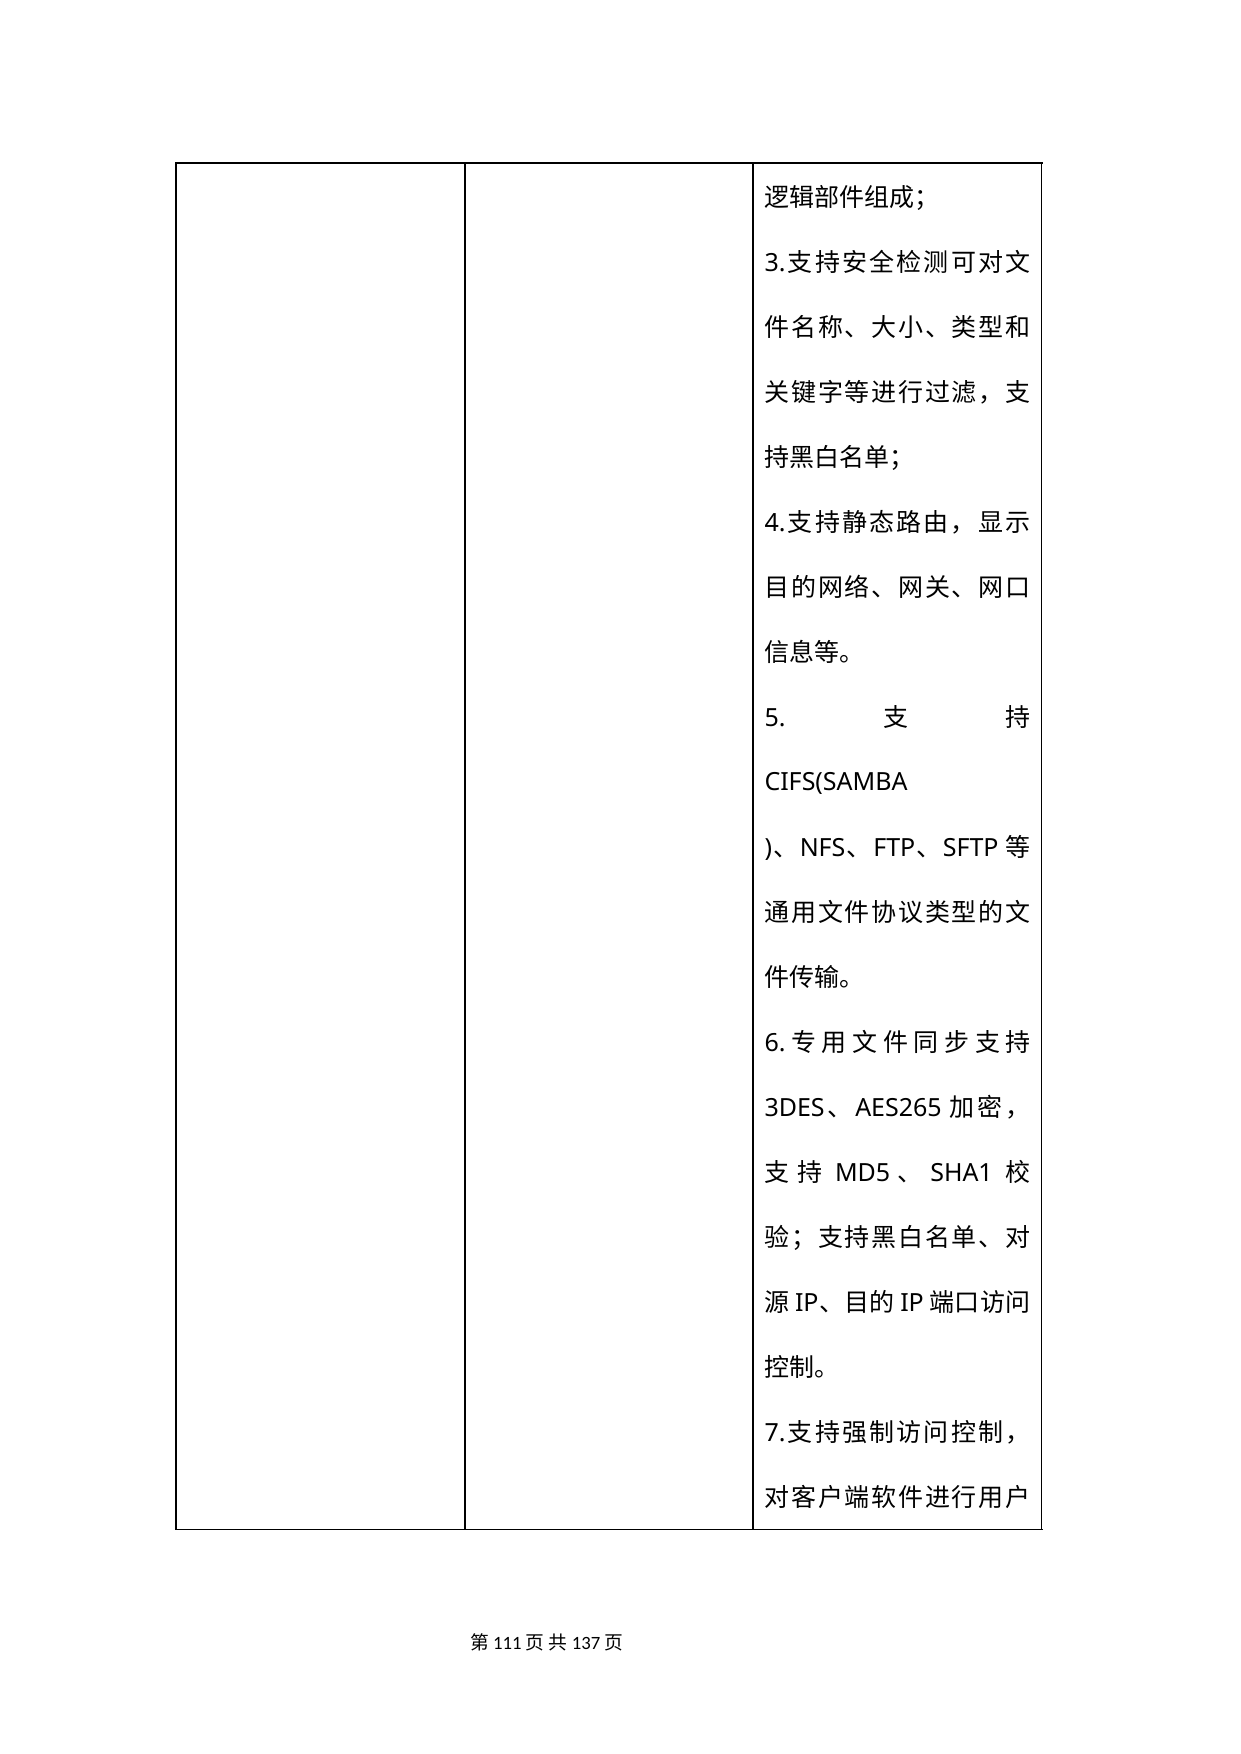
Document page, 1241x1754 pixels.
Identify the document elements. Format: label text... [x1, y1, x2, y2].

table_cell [754, 164, 1041, 1528]
table_cell [466, 164, 752, 1528]
table_cell 1 [177, 164, 464, 1528]
